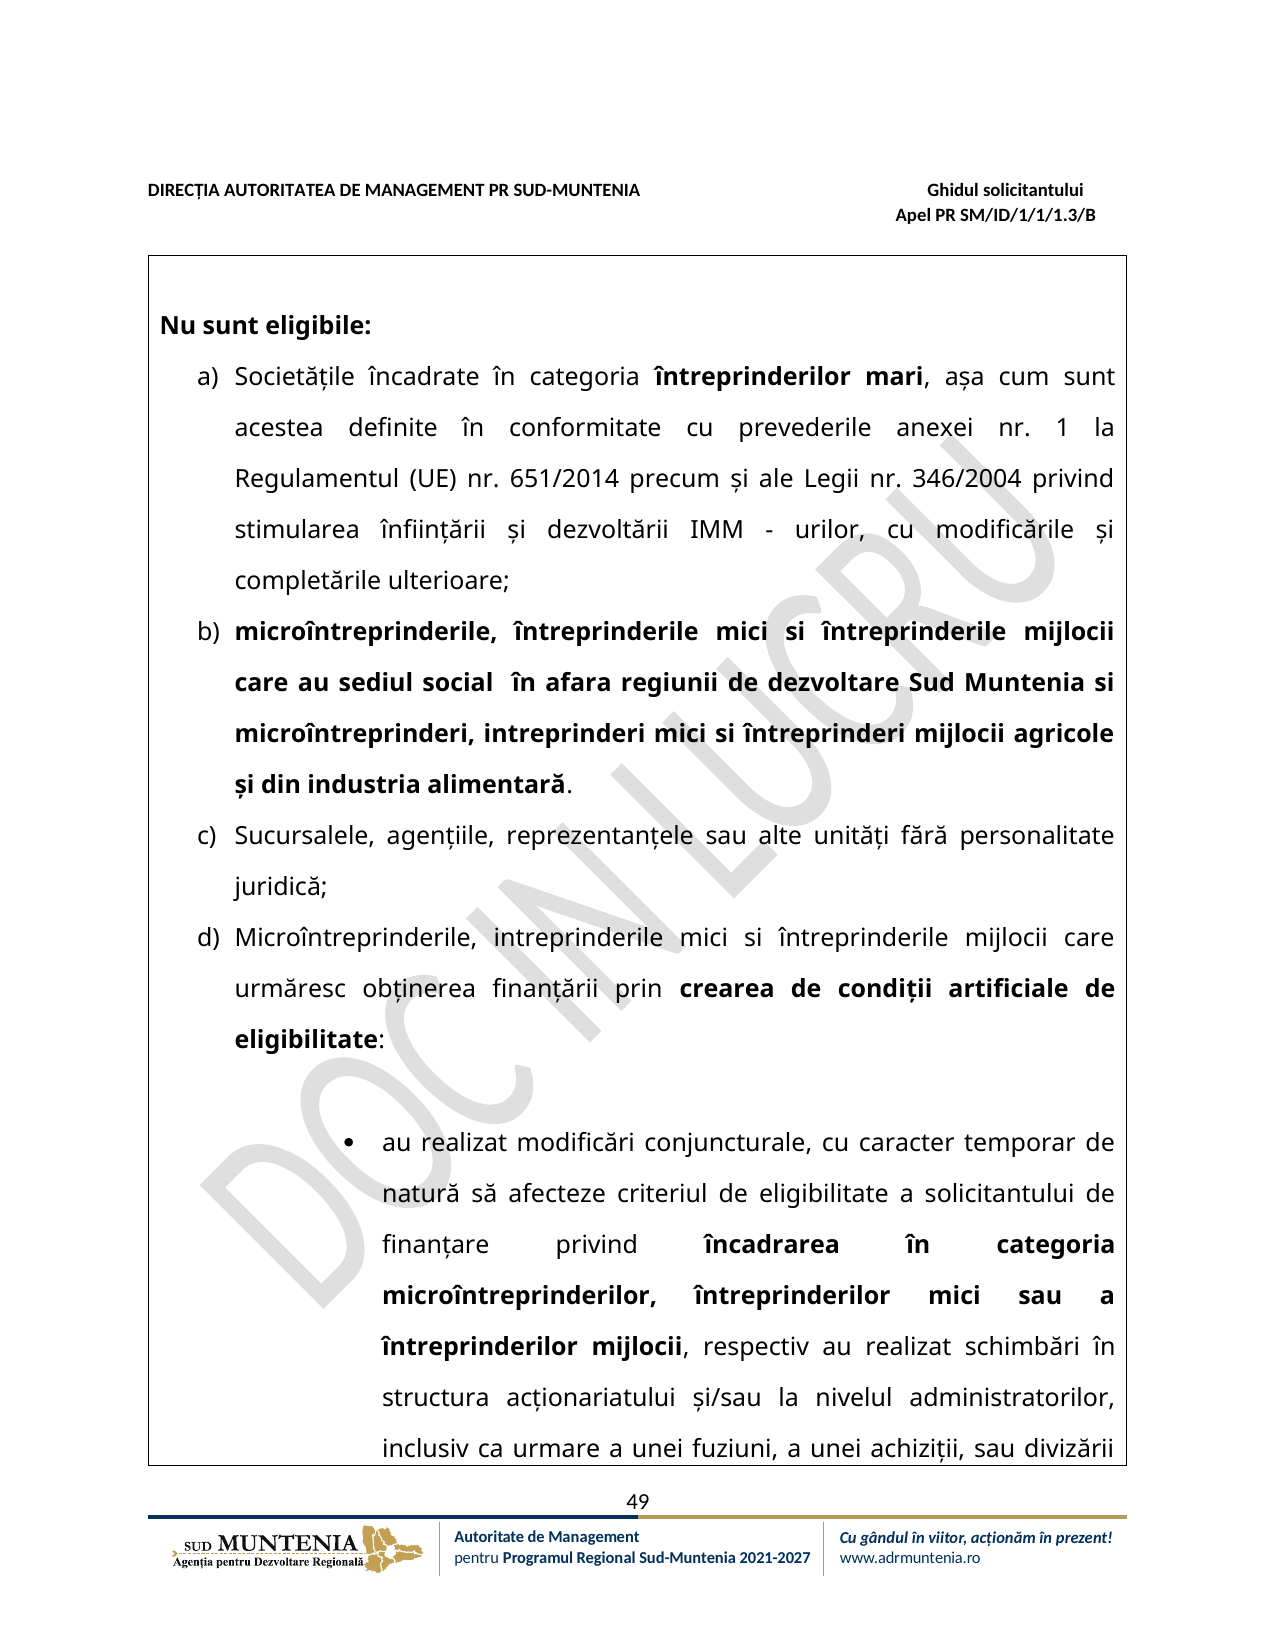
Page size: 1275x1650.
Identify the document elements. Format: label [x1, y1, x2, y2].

table_header [149, 256, 1126, 1464]
